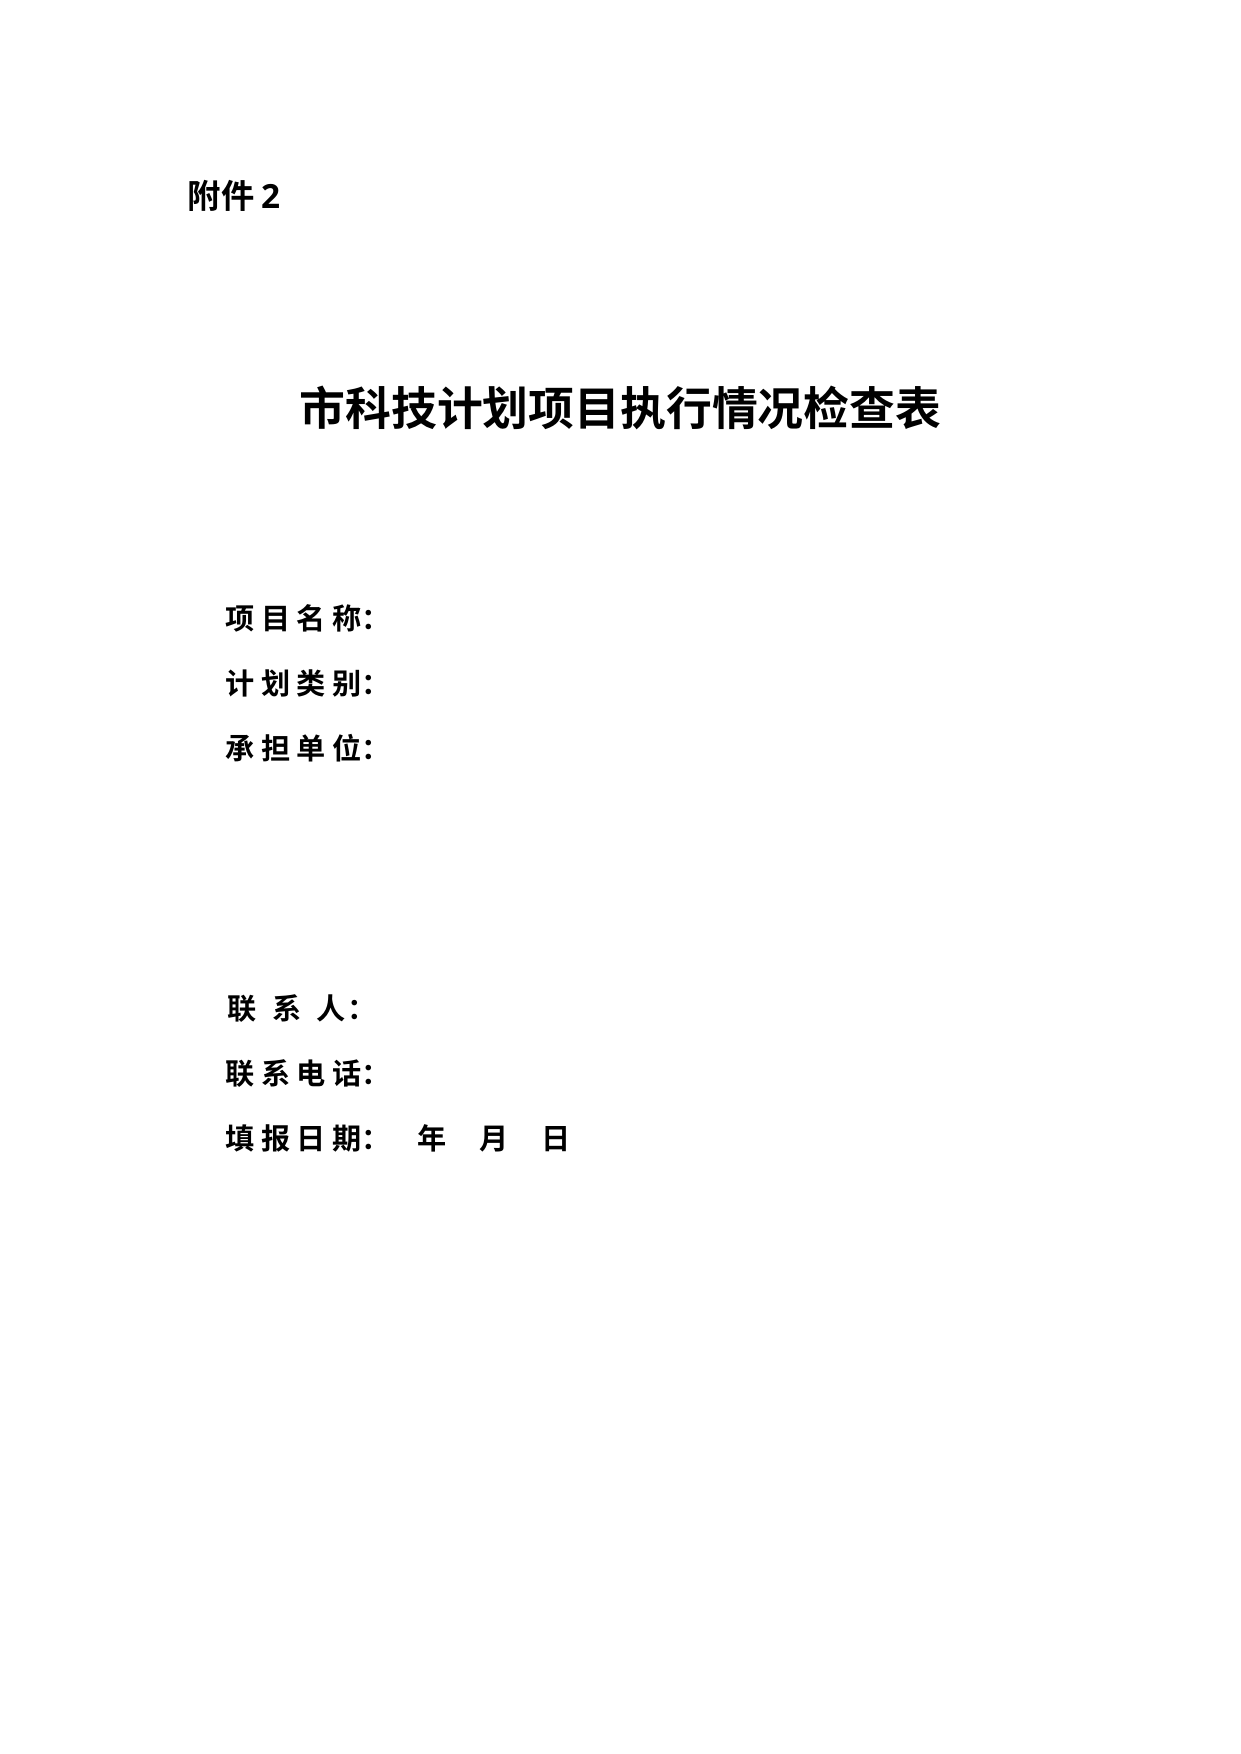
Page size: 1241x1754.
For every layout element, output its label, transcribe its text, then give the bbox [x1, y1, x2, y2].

text 附件2 [187, 162, 1053, 227]
text 联 系 电 话： [187, 1039, 1053, 1104]
text 联 系 人： [187, 974, 1053, 1039]
text 计 划 类 别： [187, 649, 1053, 714]
text 项 目 名 称： [187, 584, 1053, 649]
text 填 报 日 期： 年 月 日 [187, 1104, 1053, 1169]
text 承 担 单 位： [187, 714, 1053, 779]
text 市科技计划项目执行情况检查表 [187, 357, 1053, 454]
